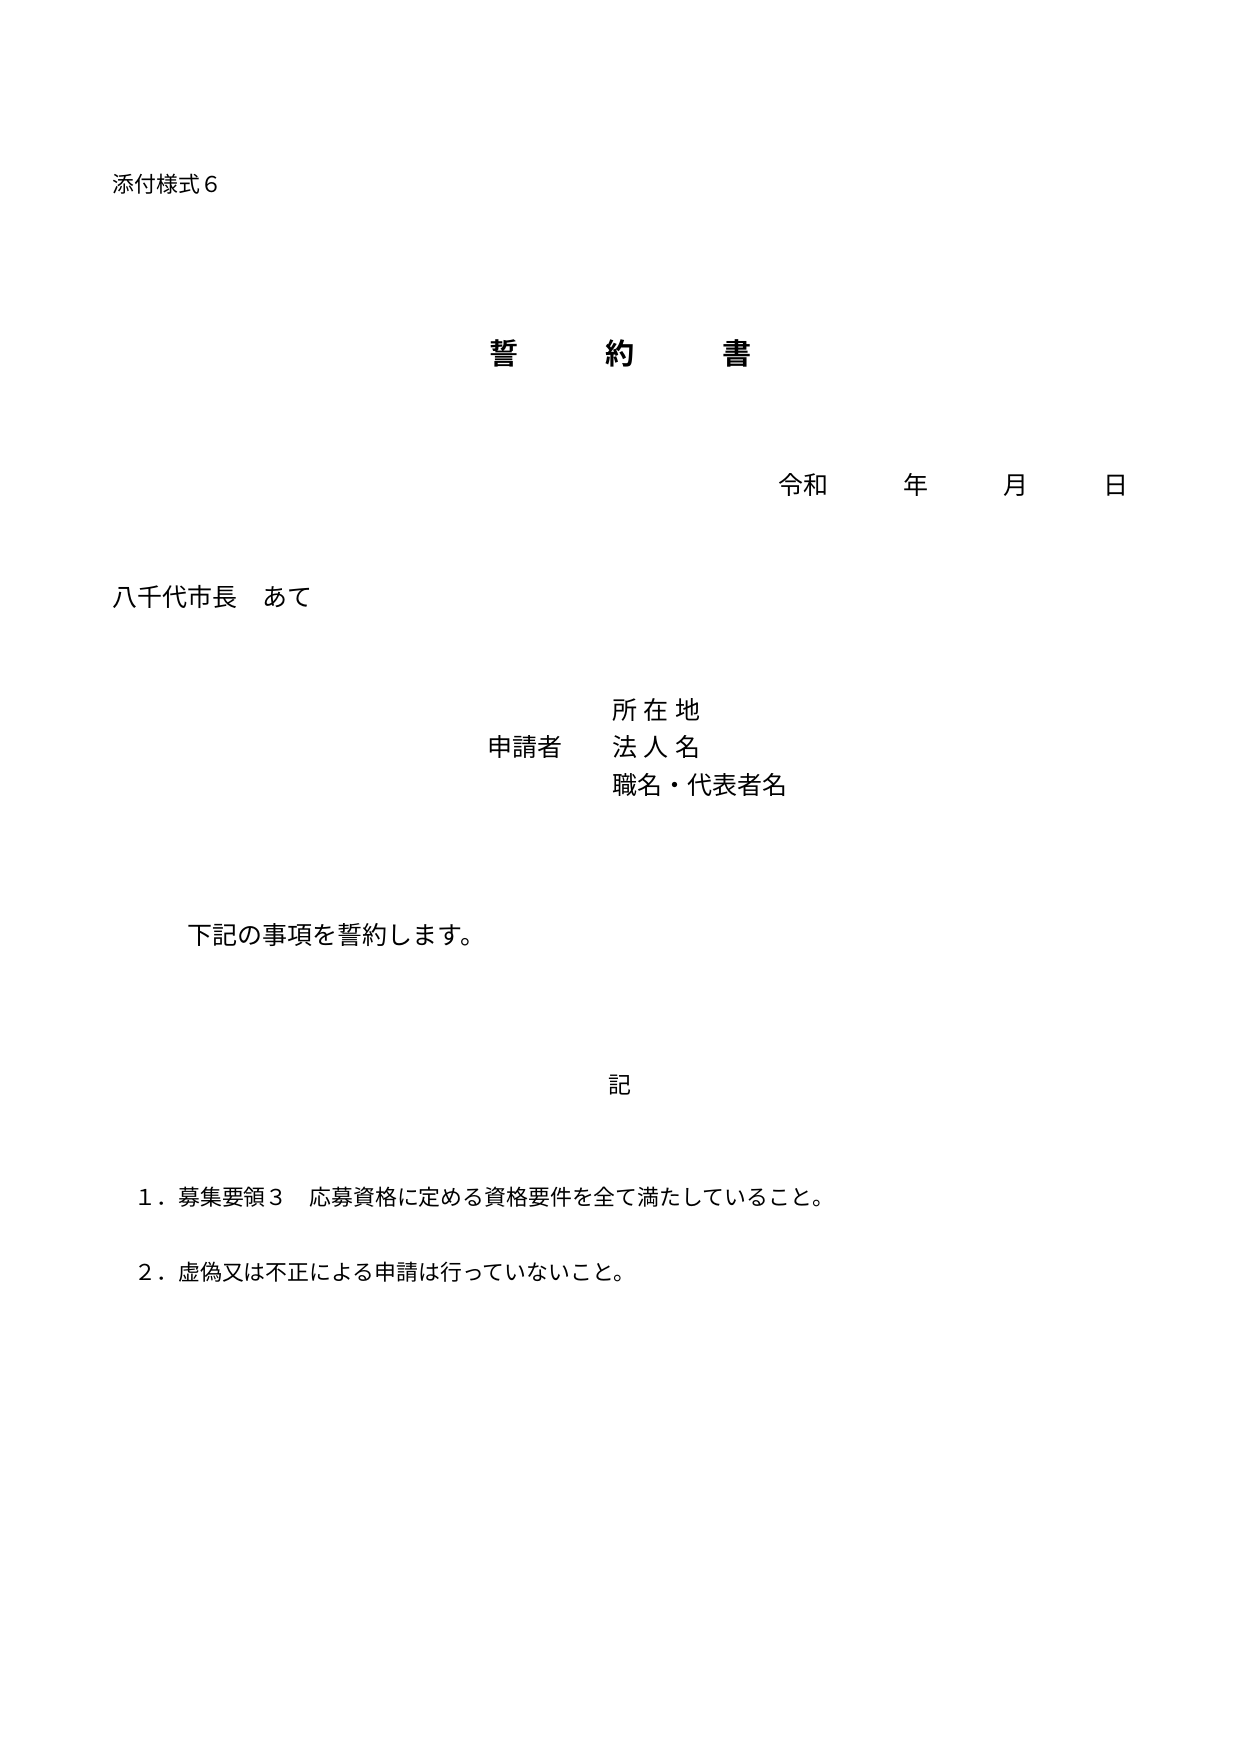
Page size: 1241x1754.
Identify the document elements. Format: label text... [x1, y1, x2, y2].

text 所在地 [112, 689, 1128, 727]
text 誓 約 書 [112, 314, 1128, 389]
subtitle 記 [112, 1064, 1128, 1102]
text 令和 年 月 日 [112, 464, 1128, 502]
text 八千代市長 あて [112, 577, 1128, 614]
text 添付様式６ [112, 164, 1128, 202]
text １．募集要領３ 応募資格に定める資格要件を全て満たしていること。 [112, 1177, 1128, 1214]
text ２．虚偽又は不正による申請は行っていないこと。 [112, 1252, 1128, 1289]
text 申請者 法人名 [112, 727, 1128, 764]
text 職名・代表者名 [112, 764, 1128, 802]
text 下記の事項を誓約します。 [112, 914, 1128, 952]
